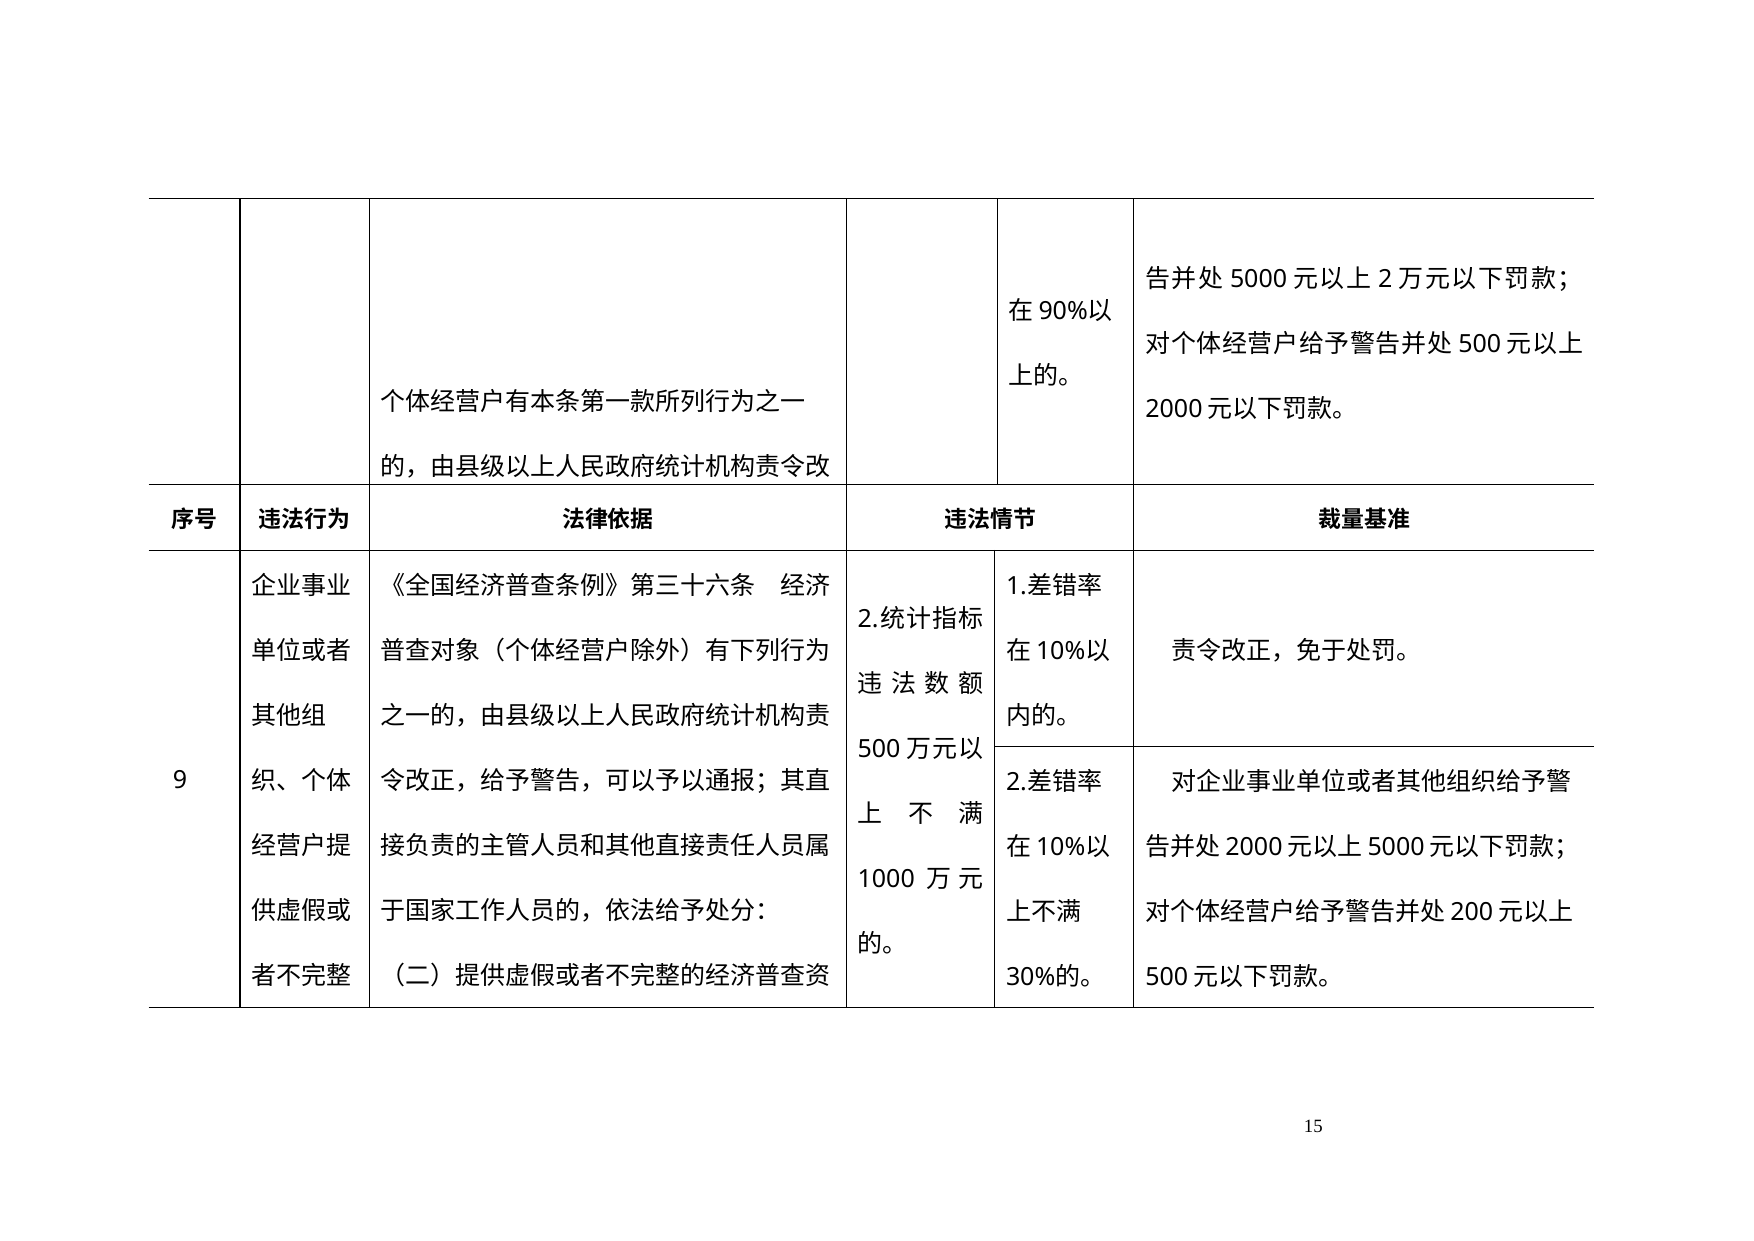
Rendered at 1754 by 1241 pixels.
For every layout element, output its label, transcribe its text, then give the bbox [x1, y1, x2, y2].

table_cell 法律依据 [370, 485, 846, 550]
table_cell 违法行为 [241, 485, 369, 550]
table_cell 《全国经济普查条例》第三十六条 经济普查对象（个体经营户除外）有下列行为之一的，由县级以上人民政府统计机构责令改正，给予警告，可以予以通报；其直接负责的主管人员和其他直接责任人员属于国家工作人员的，依法给予处分： （二）提供虚假或者不完整的经济普查资料的； 企业事业单位或者其他组织有前款所列行为之一的，可以并处5万元以下的罚款；情节严重的，并处5万元以上20万元以下的罚款。 个体经营户有本条第一款所列行为之一的，由县级以上人民政府统计机构责令改正，给予警告，可以并处1万元以下的罚款。 [370, 551, 846, 1007]
table_cell 违法情节 [847, 485, 1133, 550]
table_cell 责令改正，免于处罚。 [1134, 551, 1594, 746]
table_cell 2.差错率在10%以上不满30%的。 [995, 747, 1133, 1007]
table_cell 2.统计指标违法数额500万元以上不满1000万元的。 [847, 551, 994, 1007]
table_cell 9 [149, 551, 239, 1007]
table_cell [1134, 199, 1594, 484]
table_cell 1.差错率在10%以内的。 [995, 551, 1133, 746]
table_cell 5.差错率在90%以上的。 [998, 199, 1133, 484]
table_cell 对企业事业单位或者其他组织给予警告并处2000元以上5000元以下罚款；对个体经营户给予警告并处200元以上500元以下罚款。 [1134, 747, 1594, 1007]
table_cell 企业事业单位或者其他组织、个体经营户提供虚假或者不完整经济普查资料的。 [241, 551, 369, 1007]
table_cell 裁量基准 [1134, 485, 1594, 550]
table_cell 序号 [149, 485, 239, 550]
